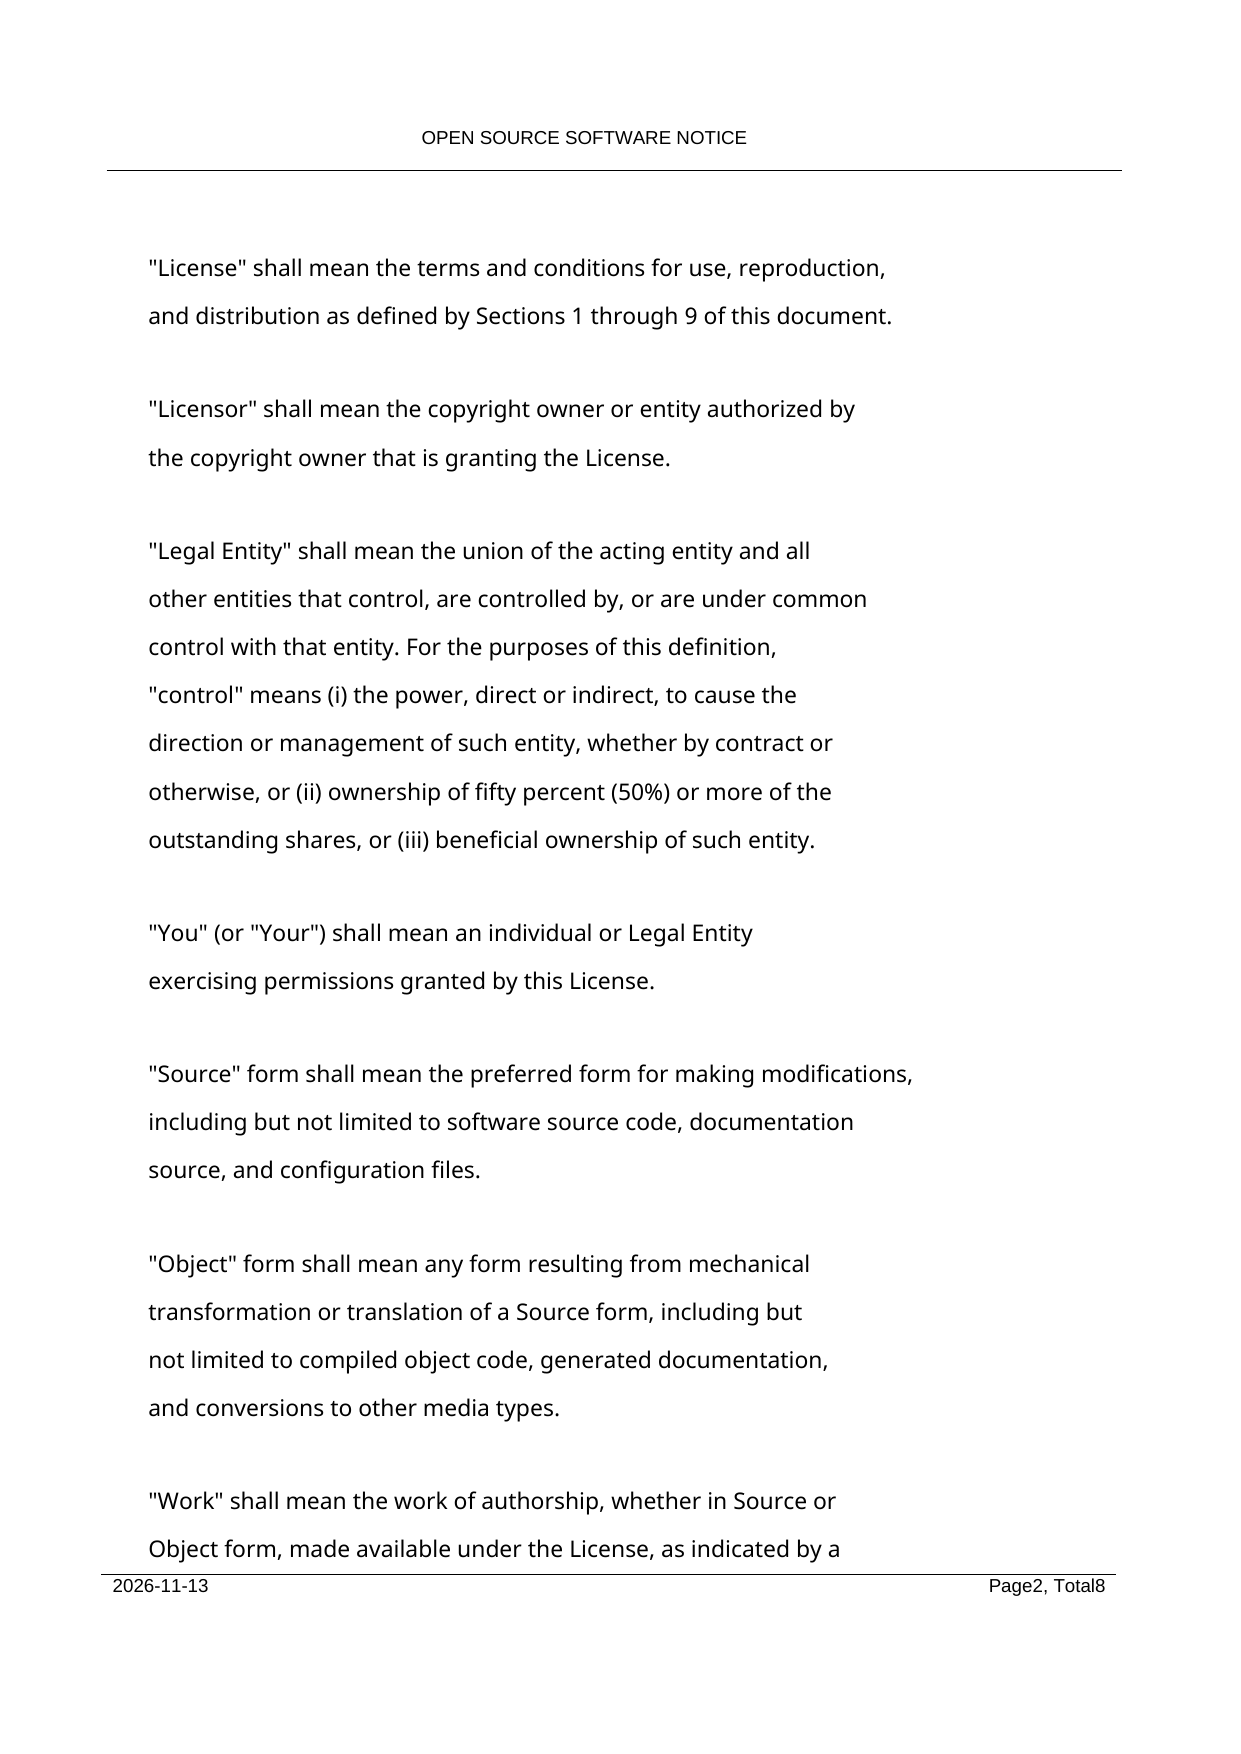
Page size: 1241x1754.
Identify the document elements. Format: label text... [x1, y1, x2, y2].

text control with that entity. For the purposes of this definition, [112, 630, 1128, 663]
text "License" shall mean the terms and conditions for use, reproduction, [112, 251, 1128, 284]
text "Object" form shall mean any form resulting from mechanical [112, 1247, 1128, 1279]
text source, and configuration files. [112, 1154, 1128, 1186]
text otherwise, or (ii) ownership of fifty percent (50%) or more of the [112, 775, 1128, 807]
text transformation or translation of a Source form, including but [112, 1295, 1128, 1328]
text direction or management of such entity, whether by contract or [112, 727, 1128, 759]
text and conversions to other media types. [112, 1391, 1128, 1424]
text "You" (or "Your") shall mean an individual or Legal Entity [112, 916, 1128, 949]
text other entities that control, are controlled by, or are under common [112, 582, 1128, 615]
text not limited to compiled object code, generated documentation, [112, 1343, 1128, 1376]
text Object form, made available under the License, as indicated by a [112, 1533, 1128, 1565]
text the copyright owner that is granting the License. [112, 441, 1128, 473]
text "Licensor" shall mean the copyright owner or entity authorized by [112, 393, 1128, 425]
text "Legal Entity" shall mean the union of the acting entity and all [112, 534, 1128, 567]
text "Work" shall mean the work of authorship, whether in Source or [112, 1484, 1128, 1517]
text "Source" form shall mean the preferred form for making modifications, [112, 1057, 1128, 1090]
text including but not limited to software source code, documentation [112, 1106, 1128, 1138]
text and distribution as defined by Sections 1 through 9 of this document. [112, 299, 1128, 332]
text exercising permissions granted by this License. [112, 964, 1128, 997]
text "control" means (i) the power, direct or indirect, to cause the [112, 678, 1128, 711]
text outstanding shares, or (iii) beneficial ownership of such entity. [112, 823, 1128, 855]
